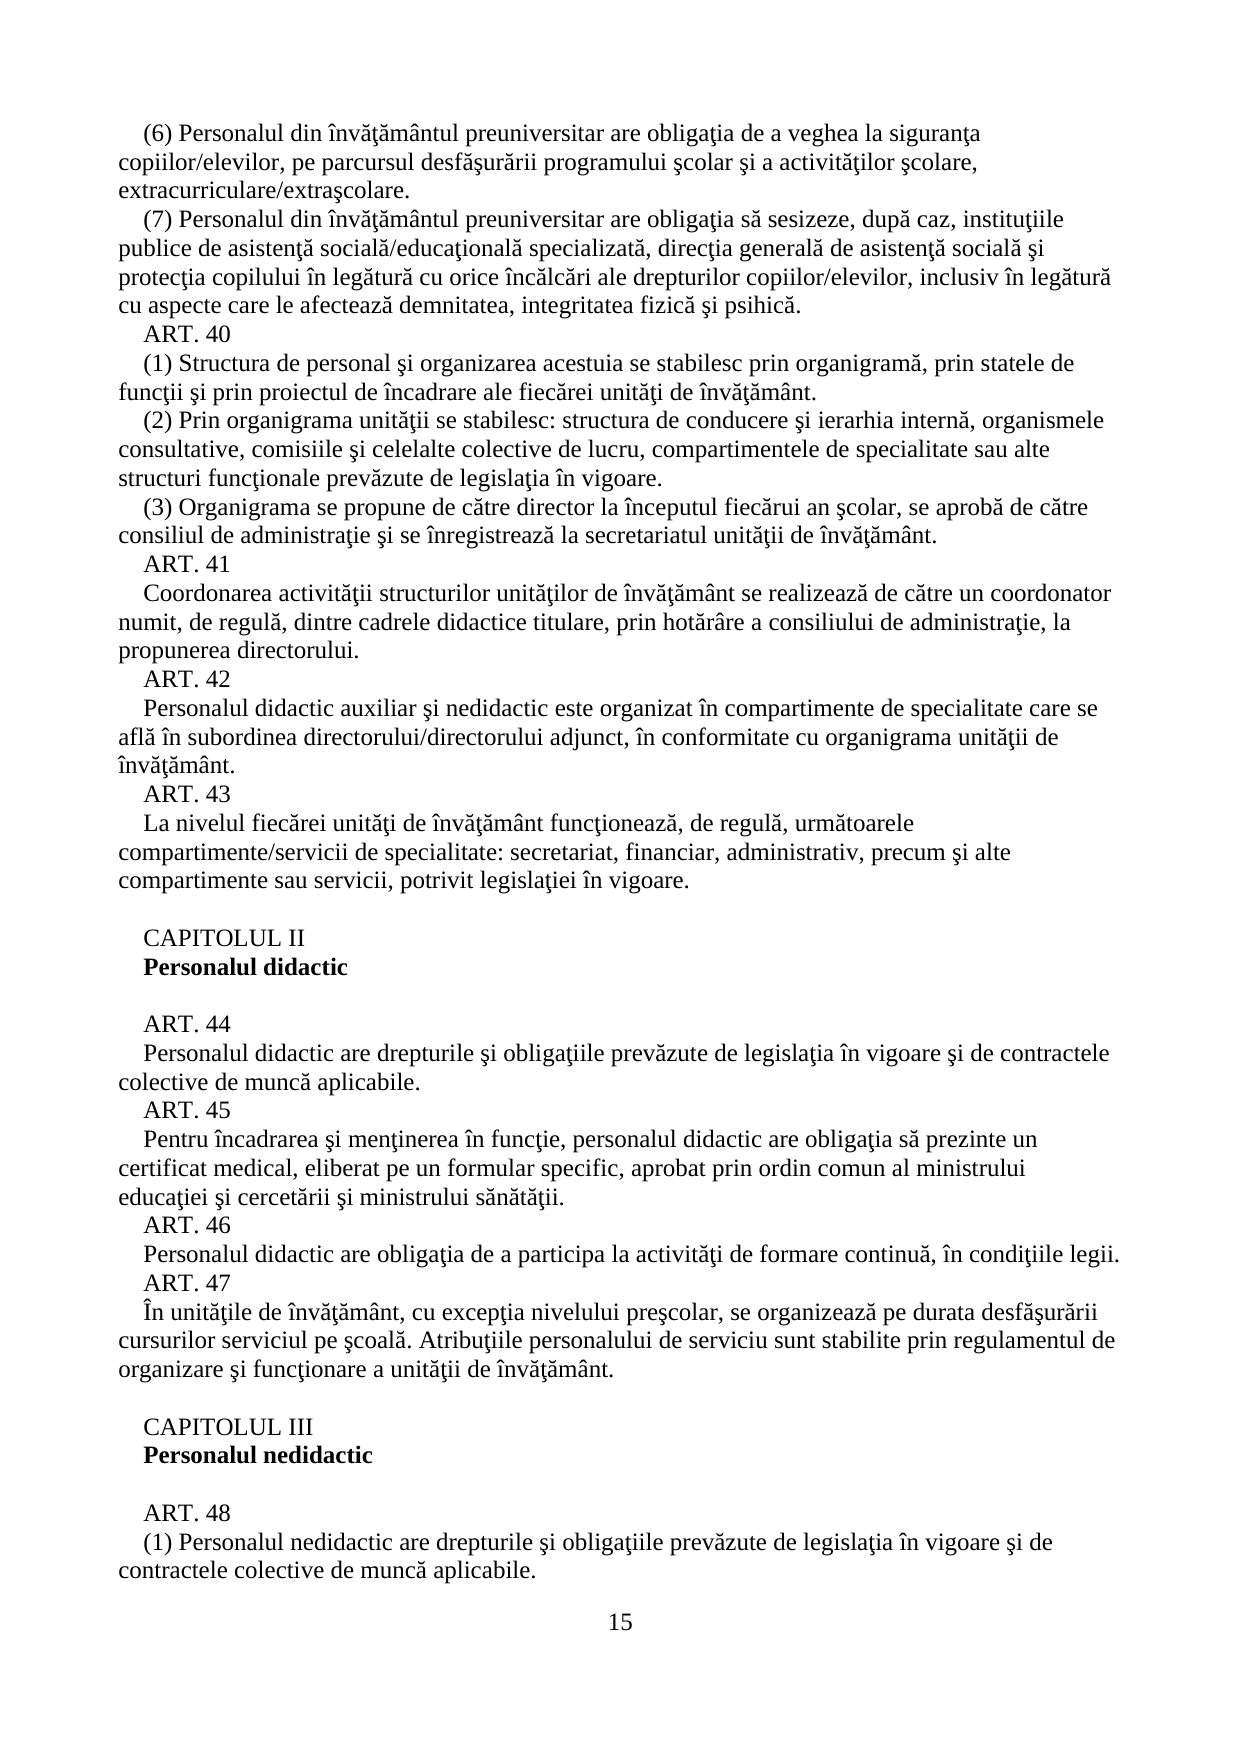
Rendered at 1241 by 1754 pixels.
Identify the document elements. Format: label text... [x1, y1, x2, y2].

text ART. 45 [118, 1096, 1122, 1124]
text Personalul didactic auxiliar şi nedidactic este organizat în compartimente de specialitate care se află în subordinea directorului/directorului adjunct, în conformitate cu organigrama unităţii de învăţământ. [118, 693, 1122, 779]
text ART. 43 [118, 779, 1122, 808]
text Personalul didactic are drepturile şi obligaţiile prevăzute de legislaţia în vigoare şi de contractele colective de muncă aplicabile. [118, 1038, 1122, 1096]
text CAPITOLUL II [118, 923, 1122, 952]
text ART. 46 [118, 1211, 1122, 1239]
text (7) Personalul din învăţământul preuniversitar are obligaţia să sesizeze, după caz, instituţiile publice de asistenţă socială/educaţională specializată, direcţia generală de asistenţă socială şi protecţia copilului în legătură cu orice încălcări ale drepturilor copiilor/elevilor, inclusiv în legătură cu aspecte care le afectează demnitatea, integritatea fizică şi psihică. [118, 204, 1122, 319]
text ART. 41 [118, 549, 1122, 578]
text CAPITOLUL III [118, 1412, 1122, 1441]
text Coordonarea activităţii structurilor unităţilor de învăţământ se realizează de către un coordonator numit, de regulă, dintre cadrele didactice titulare, prin hotărâre a consiliului de administraţie, la propunerea directorului. [118, 578, 1122, 664]
text (2) Prin organigrama unităţii se stabilesc: structura de conducere şi ierarhia internă, organismele consultative, comisiile şi celelalte colective de lucru, compartimentele de specialitate sau alte structuri funcţionale prevăzute de legislaţia în vigoare. [118, 406, 1122, 492]
text (6) Personalul din învăţământul preuniversitar are obligaţia de a veghea la siguranţa copiilor/elevilor, pe parcursul desfăşurării programului şcolar şi a activităţilor şcolare, extracurriculare/extraşcolare. [118, 118, 1122, 204]
text ART. 44 [118, 1009, 1122, 1038]
text Pentru încadrarea şi menţinerea în funcţie, personalul didactic are obligaţia să prezinte un certificat medical, eliberat pe un formular specific, aprobat prin ordin comun al ministrului educaţiei şi cercetării şi ministrului sănătăţii. [118, 1124, 1122, 1211]
text ART. 47 [118, 1268, 1122, 1297]
text Personalul didactic are obligaţia de a participa la activităţi de formare continuă, în condiţiile legii. [118, 1239, 1122, 1268]
text La nivelul fiecărei unităţi de învăţământ funcţionează, de regulă, următoarele compartimente/servicii de specialitate: secretariat, financiar, administrativ, precum şi alte compartimente sau servicii, potrivit legislaţiei în vigoare. [118, 808, 1122, 894]
text (3) Organigrama se propune de către director la începutul fiecărui an şcolar, se aprobă de către consiliul de administraţie şi se înregistrează la secretariatul unităţii de învăţământ. [118, 492, 1122, 549]
text Personalul nedidactic [118, 1441, 1122, 1469]
text În unităţile de învăţământ, cu excepţia nivelului preşcolar, se organizează pe durata desfăşurării cursurilor serviciul pe şcoală. Atribuţiile personalului de serviciu sunt stabilite prin regulamentul de organizare şi funcţionare a unităţii de învăţământ. [118, 1297, 1122, 1383]
text ART. 48 [118, 1498, 1122, 1527]
text ART. 40 [118, 319, 1122, 348]
text (1) Personalul nedidactic are drepturile şi obligaţiile prevăzute de legislaţia în vigoare şi de contractele colective de muncă aplicabile. [118, 1527, 1122, 1584]
text Personalul didactic [118, 952, 1122, 981]
text (1) Structura de personal şi organizarea acestuia se stabilesc prin organigramă, prin statele de funcţii şi prin proiectul de încadrare ale fiecărei unităţi de învăţământ. [118, 348, 1122, 406]
text ART. 42 [118, 664, 1122, 693]
